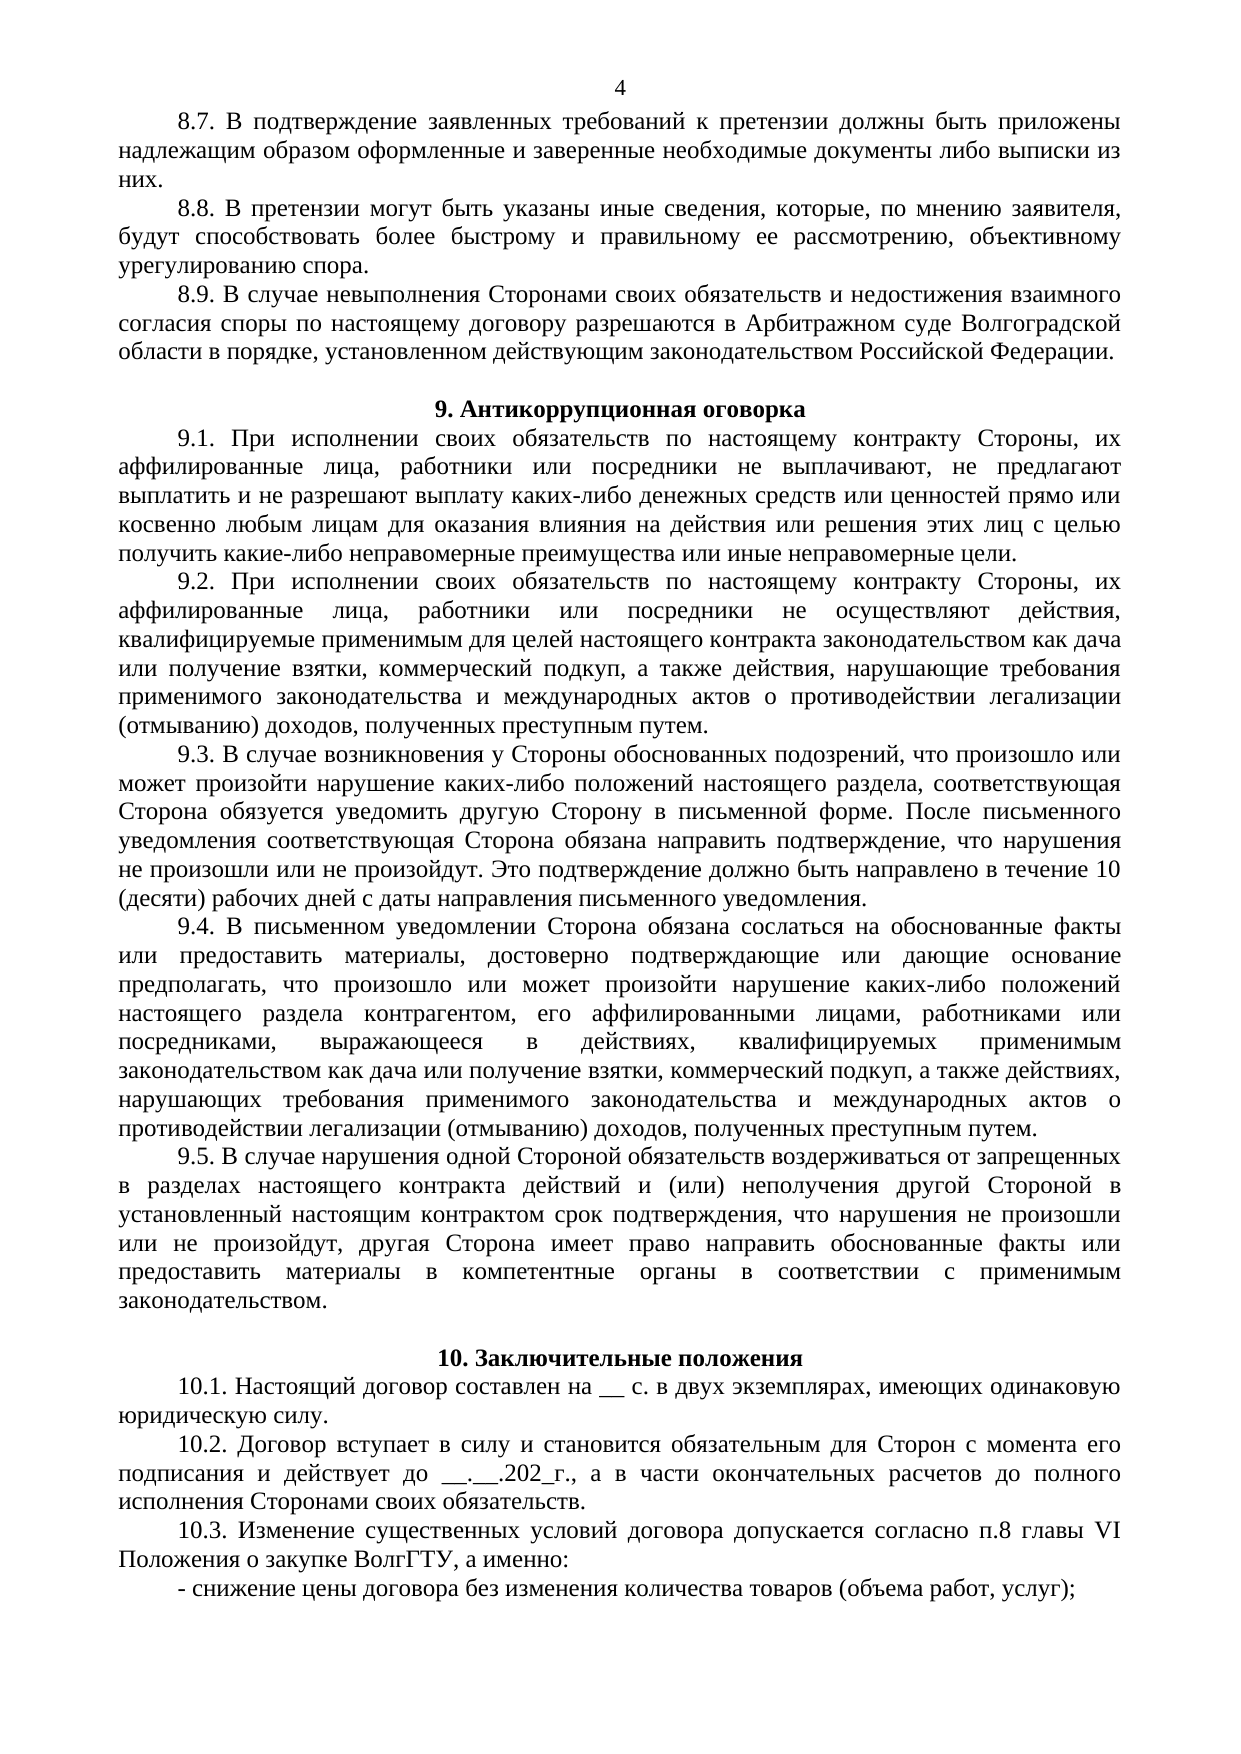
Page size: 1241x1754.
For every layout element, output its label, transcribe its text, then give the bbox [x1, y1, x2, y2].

text 9.4. В письменном уведомлении Сторона обязана сослаться на обоснованные факты или предоставить материалы, достоверно подтверждающие или дающие основание предполагать, что произошло или может произойти нарушение каких-либо положений настоящего раздела контрагентом, его аффилированными лицами, работниками или посредниками, выражающееся в действиях, квалифицируемых применимым законодательством как дача или получение взятки, коммерческий подкуп, а также действиях, нарушающих требования применимого законодательства и международных актов о противодействии легализации (отмыванию) доходов, полученных преступным путем. [118, 911, 1122, 1141]
text 8.8. В претензии могут быть указаны иные сведения, которые, по мнению заявителя, будут способствовать более быстрому и правильному ее рассмотрению, объективному урегулированию спора. [118, 193, 1122, 279]
text 10. Заключительные положения [118, 1343, 1122, 1371]
text 9.3. В случае возникновения у Стороны обоснованных подозрений, что произошло или может произойти нарушение каких-либо положений настоящего раздела, соответствующая Сторона обязуется уведомить другую Сторону в письменной форме. После письменного уведомления соответствующая Сторона обязана направить подтверждение, что нарушения не произошли или не произойдут. Это подтверждение должно быть направлено в течение 10 (десяти) рабочих дней с даты направления письменного уведомления. [118, 739, 1122, 911]
text 8.7. В подтверждение заявленных требований к претензии должны быть приложены надлежащим образом оформленные и заверенные необходимые документы либо выписки из них. [118, 106, 1122, 193]
text 9.5. В случае нарушения одной Стороной обязательств воздерживаться от запрещенных в разделах настоящего контракта действий и (или) неполучения другой Стороной в установленный настоящим контрактом срок подтверждения, что нарушения не произошли или не произойдут, другая Сторона имеет право направить обоснованные факты или предоставить материалы в компетентные органы в соответствии с применимым законодательством. [118, 1141, 1122, 1314]
text 10.2. Договор вступает в силу и становится обязательным для Сторон с момента его подписания и действует до __.__.202_г., а в части окончательных расчетов до полного исполнения Сторонами своих обязательств. [118, 1429, 1122, 1515]
text 8.9. В случае невыполнения Сторонами своих обязательств и недостижения взаимного согласия споры по настоящему договору разрешаются в Арбитражном суде Волгоградской области в порядке, установленном действующим законодательством Российской Федерации. [118, 279, 1122, 365]
text 9.2. При исполнении своих обязательств по настоящему контракту Стороны, их аффилированные лица, работники или посредники не осуществляют действия, квалифицируемые применимым для целей настоящего контракта законодательством как дача или получение взятки, коммерческий подкуп, а также действия, нарушающие требования применимого законодательства и международных актов о противодействии легализации (отмыванию) доходов, полученных преступным путем. [118, 566, 1122, 739]
text 9.1. При исполнении своих обязательств по настоящему контракту Стороны, их аффилированные лица, работники или посредники не выплачивают, не предлагают выплатить и не разрешают выплату каких-либо денежных средств или ценностей прямо или косвенно любым лицам для оказания влияния на действия или решения этих лиц с целью получить какие-либо неправомерные преимущества или иные неправомерные цели. [118, 423, 1122, 566]
text 10.1. Настоящий договор составлен на __ с. в двух экземплярах, имеющих одинаковую юридическую силу. [118, 1371, 1122, 1429]
text 10.3. Изменение существенных условий договора допускается согласно п.8 главы VI Положения о закупке ВолгГТУ, а именно: [118, 1515, 1122, 1573]
text - снижение цены договора без изменения количества товаров (объема работ, услуг); [118, 1573, 1122, 1601]
text 9. Антикоррупционная оговорка [118, 394, 1122, 423]
